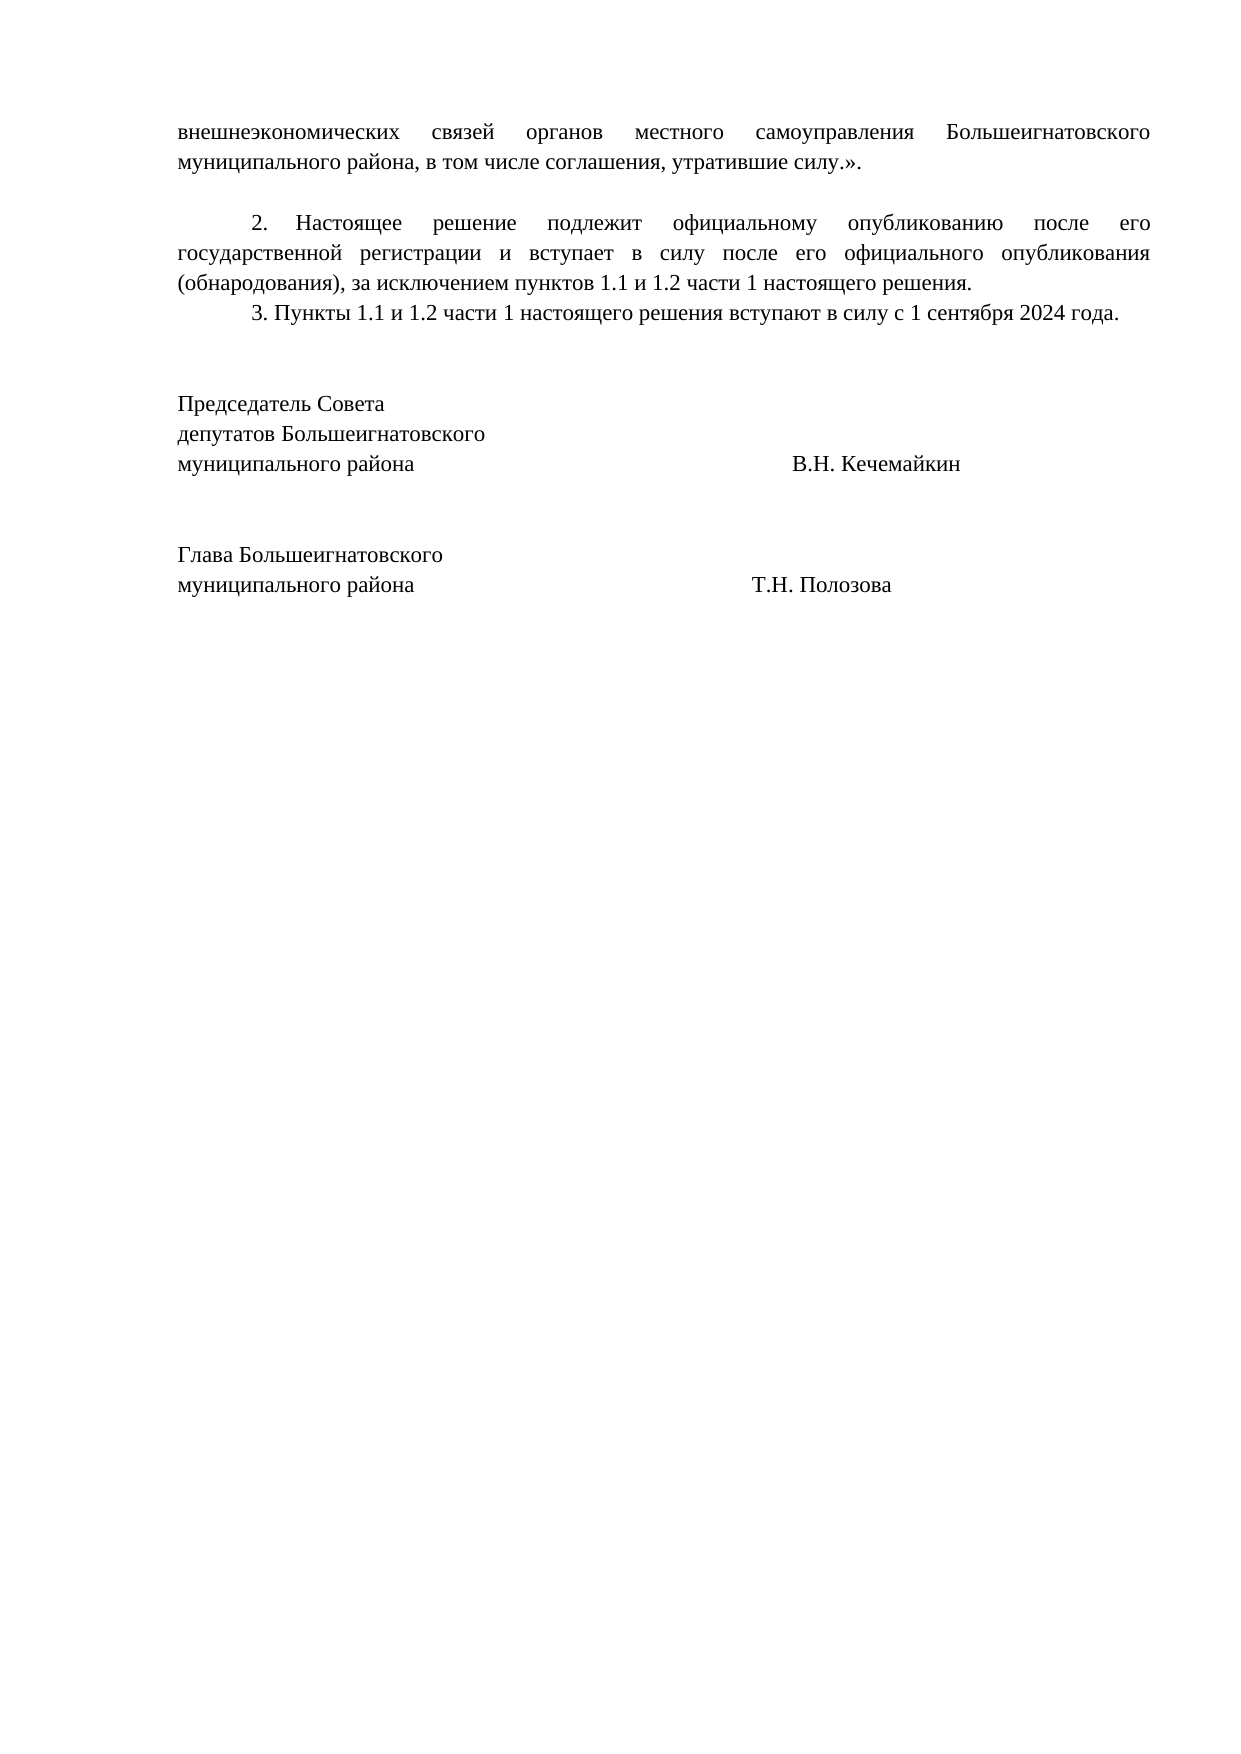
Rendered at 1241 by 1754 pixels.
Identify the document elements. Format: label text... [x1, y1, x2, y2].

text Глава Большеигнатовского [177, 541, 1152, 567]
text Председатель Совета [177, 390, 1152, 416]
text депутатов Большеигнатовского [177, 420, 1152, 447]
text 3. Пункты 1.1 и 1.2 части 1 настоящего решения вступают в силу с 1 сентября 2024 года. [177, 299, 1152, 326]
text 2. Настоящее решение подлежит официальному опубликованию после его государственной регистрации и вступает в силу после его официального опубликования (обнародования), за исключением пунктов 1.1 и 1.2 части 1 настоящего решения. [177, 209, 1152, 296]
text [177, 118, 1152, 175]
text муниципального района В.Н. Кечемайкин [177, 450, 1152, 477]
text муниципального района Т.Н. Полозова [177, 571, 1152, 598]
